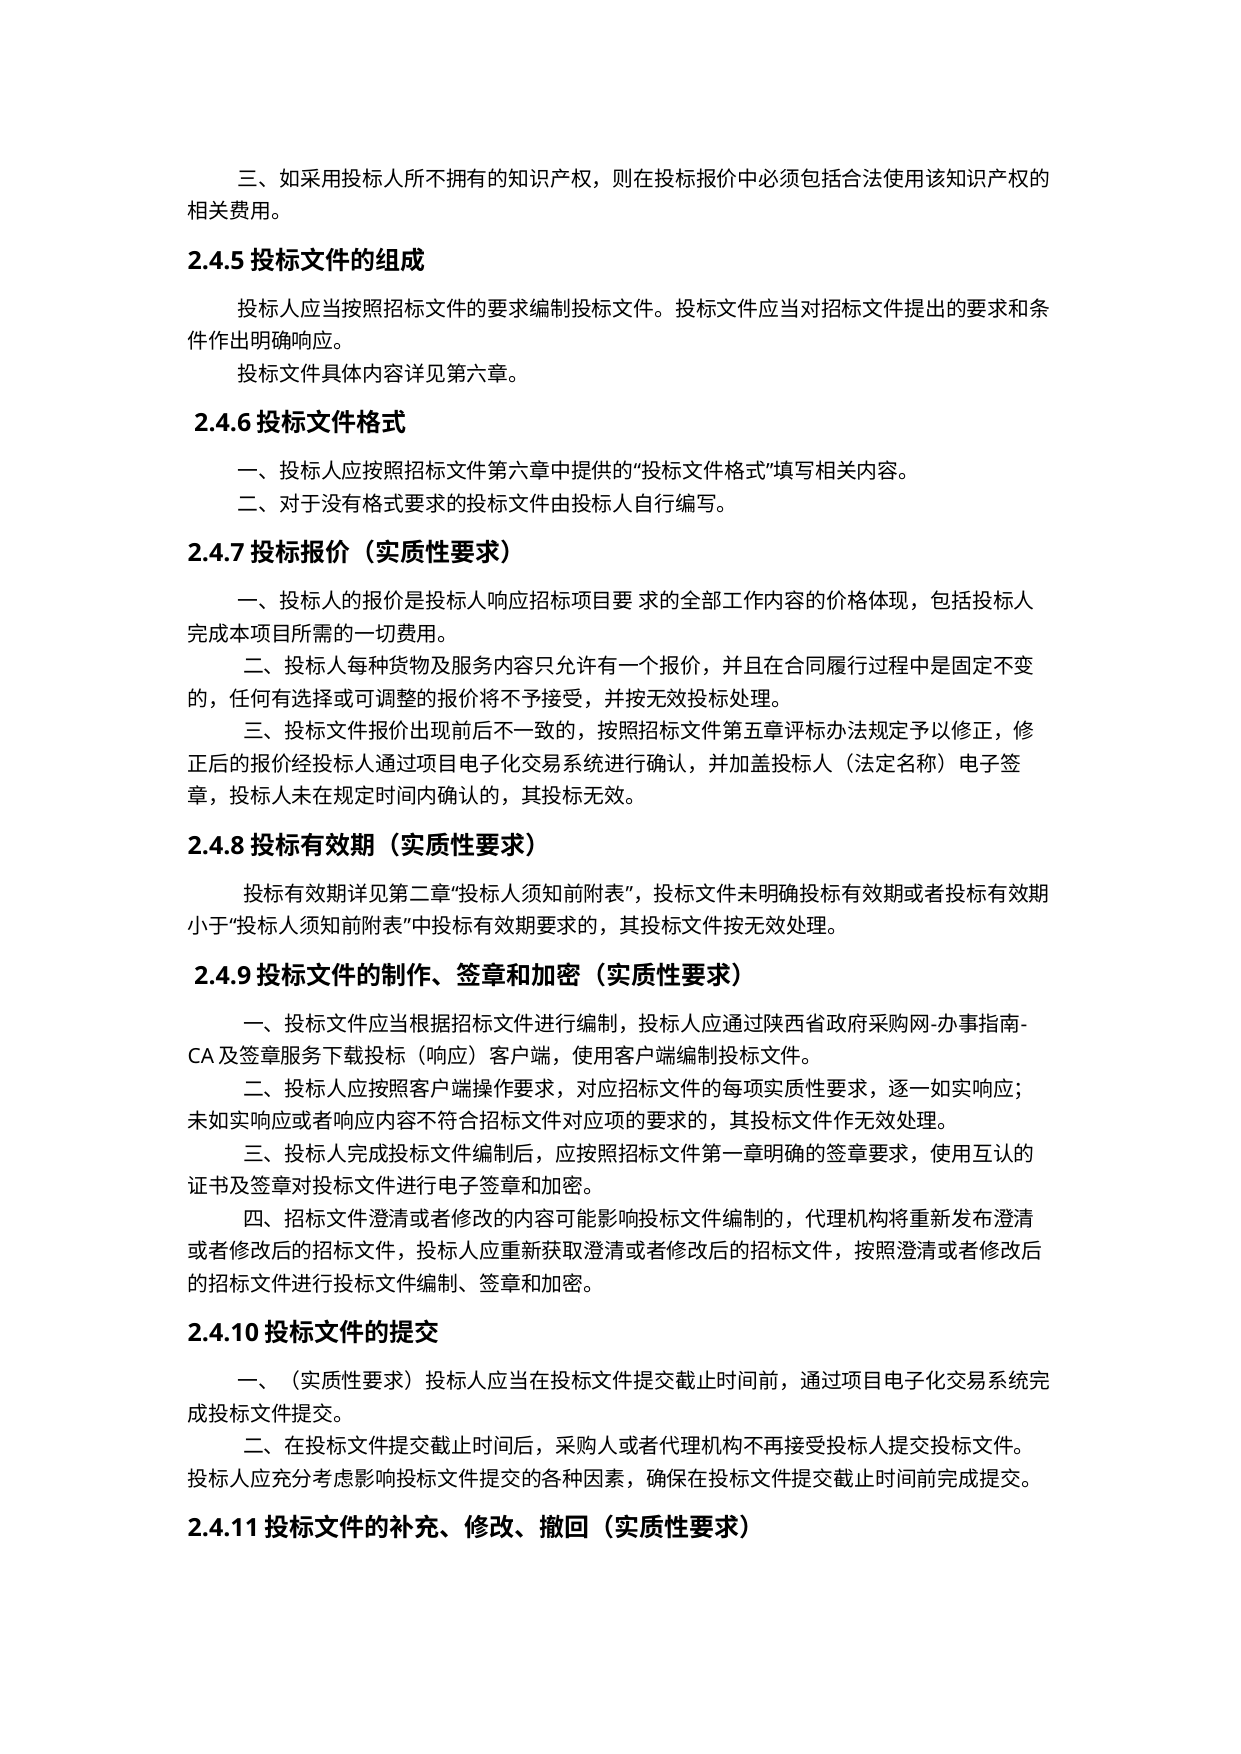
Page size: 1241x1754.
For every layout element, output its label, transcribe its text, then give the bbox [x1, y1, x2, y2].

text 三、如采用投标人所不拥有的知识产权，则在投标报价中必须包括合法使用该知识产权的相关费用。 [187, 162, 1053, 227]
text 一、（实质性要求）投标人应当在投标文件提交截止时间前，通过项目电子化交易系统完成投标文件提交。 [187, 1364, 1053, 1429]
text 二、投标人应按照客户端操作要求，对应招标文件的每项实质性要求，逐一如实响应；未如实响应或者响应内容不符合招标文件对应项的要求的，其投标文件作无效处理。 [187, 1072, 1053, 1137]
text 一、投标文件应当根据招标文件进行编制，投标人应通过陕西省政府采购网-办事指南-CA及签章服务下载投标（响应）客户端，使用客户端编制投标文件。 [187, 1007, 1053, 1072]
text 2.4.10投标文件的提交 [187, 1299, 1053, 1364]
text 二、投标人每种货物及服务内容只允许有一个报价，并且在合同履行过程中是固定不变的，任何有选择或可调整的报价将不予接受，并按无效投标处理。 [187, 649, 1053, 714]
text 2.4.7投标报价（实质性要求） [187, 519, 1053, 584]
text 三、投标文件报价出现前后不一致的，按照招标文件第五章评标办法规定予以修正，修正后的报价经投标人通过项目电子化交易系统进行确认，并加盖投标人（法定名称）电子签章，投标人未在规定时间内确认的，其投标无效。 [187, 714, 1053, 812]
text 投标人应当按照招标文件的要求编制投标文件。投标文件应当对招标文件提出的要求和条件作出明确响应。 [187, 292, 1053, 357]
text 2.4.8投标有效期（实质性要求） [187, 812, 1053, 877]
text 四、招标文件澄清或者修改的内容可能影响投标文件编制的，代理机构将重新发布澄清或者修改后的招标文件，投标人应重新获取澄清或者修改后的招标文件，按照澄清或者修改后的招标文件进行投标文件编制、签章和加密。 [187, 1202, 1053, 1299]
text 2.4.11投标文件的补充、修改、撤回（实质性要求） [187, 1494, 1053, 1559]
text 三、投标人完成投标文件编制后，应按照招标文件第一章明确的签章要求，使用互认的证书及签章对投标文件进行电子签章和加密。 [187, 1137, 1053, 1202]
text 2.4.9投标文件的制作、签章和加密（实质性要求） [187, 942, 1053, 1007]
text 二、对于没有格式要求的投标文件由投标人自行编写。 [187, 487, 1053, 519]
text 2.4.6投标文件格式 [187, 389, 1053, 454]
text 投标文件具体内容详见第六章。 [187, 357, 1053, 389]
text 投标有效期详见第二章“投标人须知前附表”，投标文件未明确投标有效期或者投标有效期小于“投标人须知前附表”中投标有效期要求的，其投标文件按无效处理。 [187, 877, 1053, 942]
text 2.4.5投标文件的组成 [187, 227, 1053, 292]
text 一、投标人应按照招标文件第六章中提供的“投标文件格式”填写相关内容。 [187, 454, 1053, 487]
text 二、在投标文件提交截止时间后，采购人或者代理机构不再接受投标人提交投标文件。投标人应充分考虑影响投标文件提交的各种因素，确保在投标文件提交截止时间前完成提交。 [187, 1429, 1053, 1494]
text 一、投标人的报价是投标人响应招标项目要 求的全部工作内容的价格体现，包括投标人完成本项目所需的一切费用。 [187, 584, 1053, 649]
